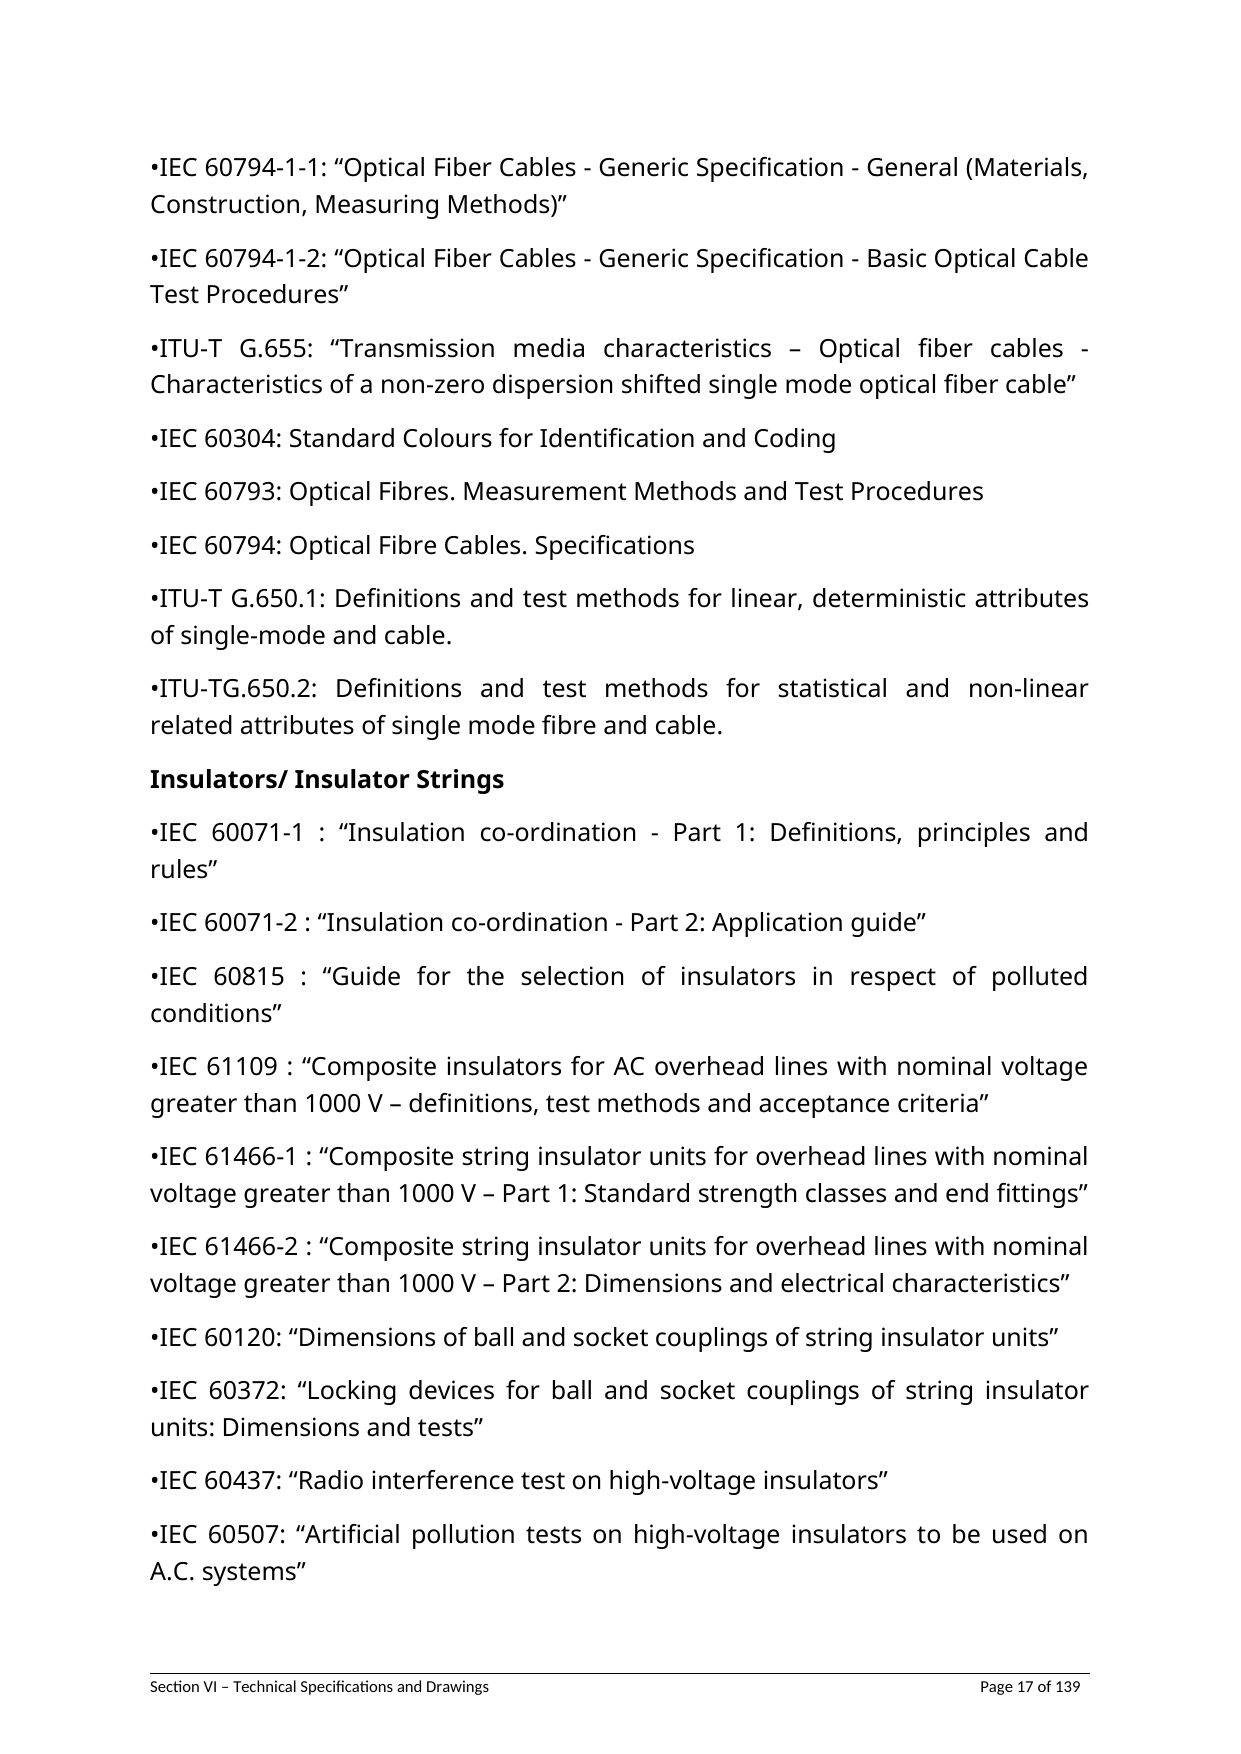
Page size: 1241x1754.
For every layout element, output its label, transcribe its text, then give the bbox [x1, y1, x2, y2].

text •IEC 60507: “Artificial pollution tests on high-voltage insulators to be used on A.C. systems” [150, 1516, 1090, 1587]
text •ITU-TG.650.2: Definitions and test methods for statistical and non-linear related attributes of single mode fibre and cable. [150, 671, 1090, 742]
text •ITU-T G.650.1: Definitions and test methods for linear, deterministic attributes of single-mode and cable. [150, 581, 1090, 652]
text •IEC 60071-1 : “Insulation co-ordination - Part 1: Definitions, principles and rules” [150, 815, 1090, 886]
text •IEC 60794-1-1: “Optical Fiber Cables - Generic Specification - General (Materials, Construction, Measuring Methods)” [150, 150, 1090, 221]
text •IEC 60304: Standard Colours for Identification and Coding [150, 421, 1090, 455]
text •IEC 60793: Optical Fibres. Measurement Methods and Test Procedures [150, 474, 1090, 508]
text •ITU-T G.655: “Transmission media characteristics – Optical fiber cables - Characteristics of a non-zero dispersion shifted single mode optical fiber cable” [150, 330, 1090, 401]
text •IEC 61466-1 : “Composite string insulator units for overhead lines with nominal voltage greater than 1000 V – Part 1: Standard strength classes and end fittings” [150, 1139, 1090, 1210]
text •IEC 60120: “Dimensions of ball and socket couplings of string insulator units” [150, 1319, 1090, 1353]
text •IEC 60071-2 : “Insulation co-ordination - Part 2: Application guide” [150, 905, 1090, 939]
text •IEC 61109 : “Composite insulators for AC overhead lines with nominal voltage greater than 1000 V – definitions, test methods and acceptance criteria” [150, 1049, 1090, 1119]
text •IEC 60437: “Radio interference test on high-voltage insulators” [150, 1463, 1090, 1497]
text •IEC 61466-2 : “Composite string insulator units for overhead lines with nominal voltage greater than 1000 V – Part 2: Dimensions and electrical characteristics” [150, 1229, 1090, 1300]
text •IEC 60815 : “Guide for the selection of insulators in respect of polluted conditions” [150, 958, 1090, 1029]
text •IEC 60794-1-2: “Optical Fiber Cables - Generic Specification - Basic Optical Cable Test Procedures” [150, 240, 1090, 311]
text •IEC 60794: Optical Fibre Cables. Specifications [150, 527, 1090, 562]
text Insulators/ Insulator Strings [150, 761, 1090, 795]
text •IEC 60372: “Locking devices for ball and socket couplings of string insulator units: Dimensions and tests” [150, 1373, 1090, 1443]
